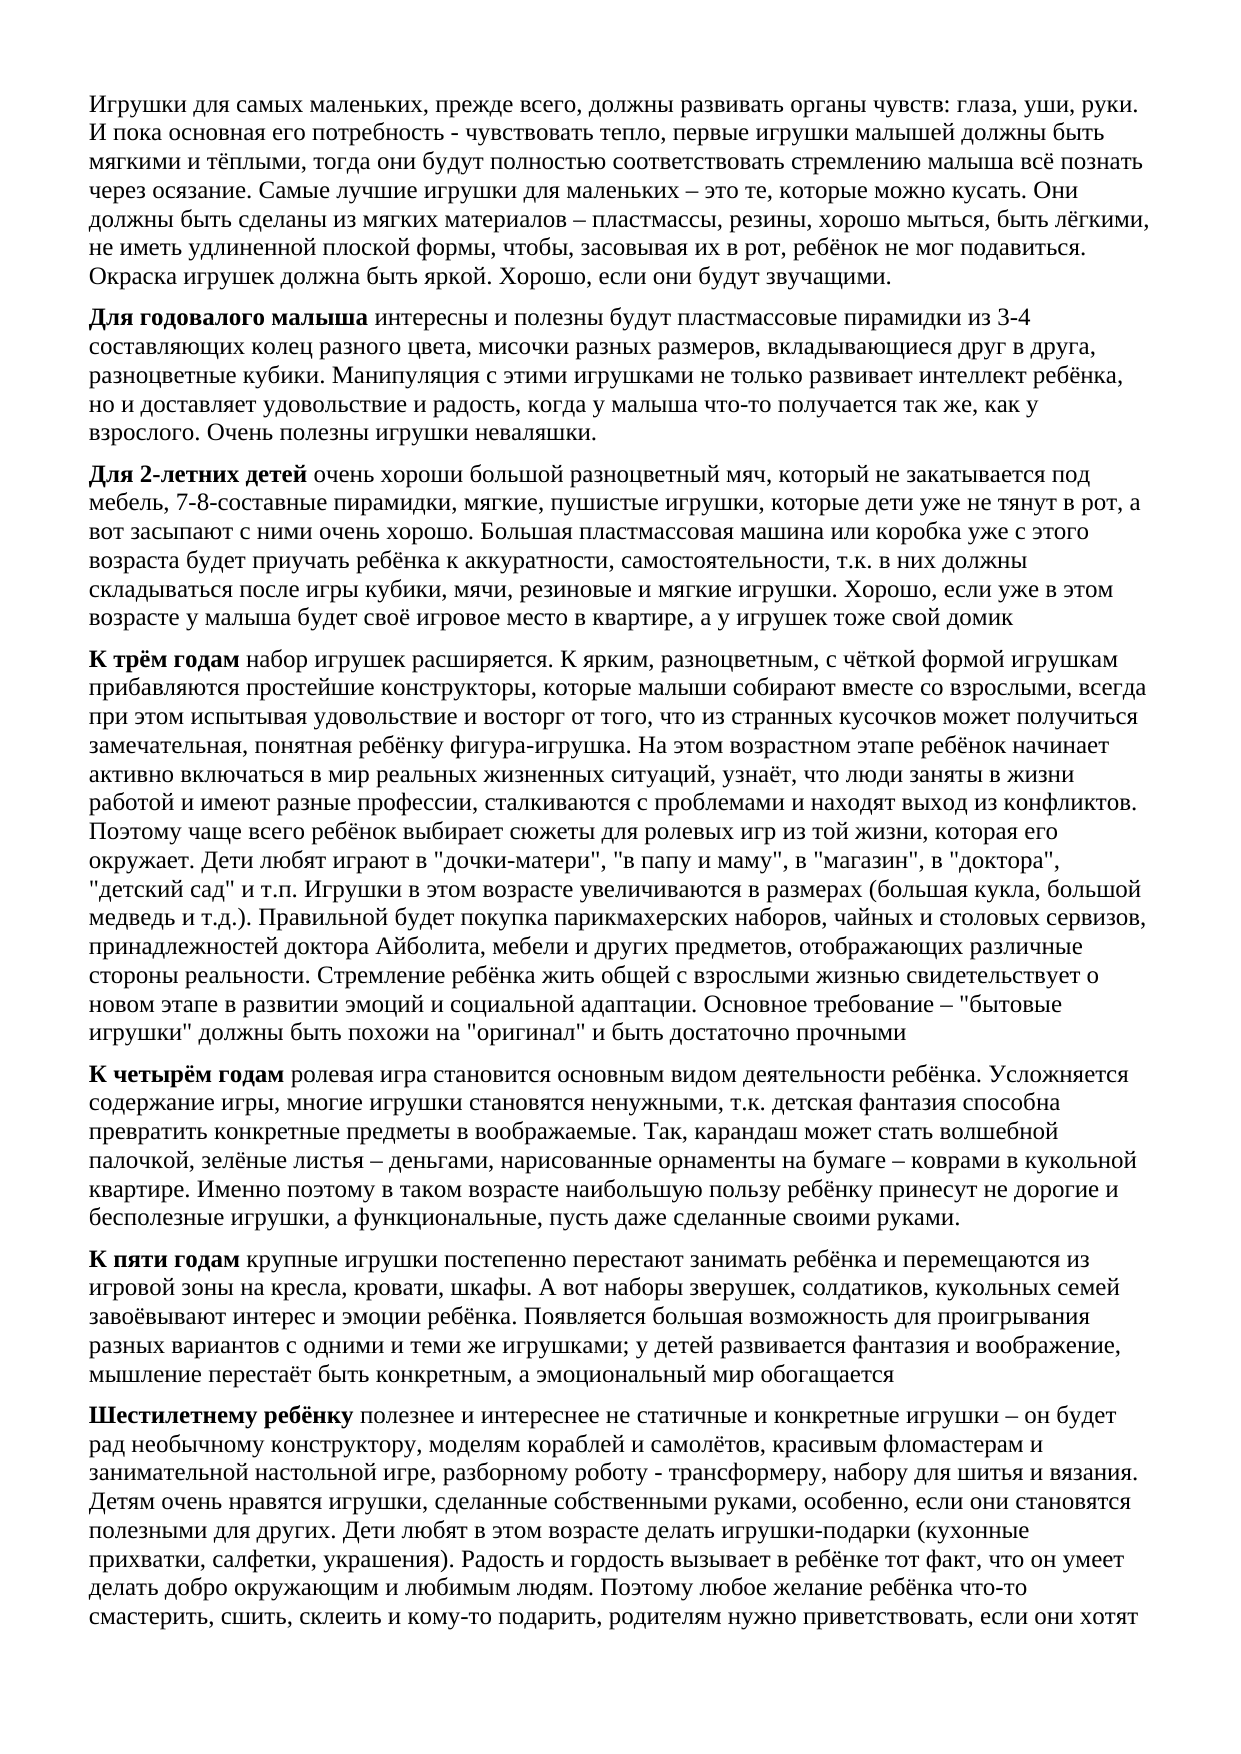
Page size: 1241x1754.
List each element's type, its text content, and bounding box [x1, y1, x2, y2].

text Для 2-летних детей очень хороши большой разноцветный мяч, который не закатывается под мебель, 7-8-составные пирамидки, мягкие, пушистые игрушки, которые дети уже не тянут в рот, а вот засыпают с ними очень хорошо. Большая пластмассовая машина или коробка уже с этого возраста будет приучать ребёнка к аккуратности, самостоятельности, т.к. в них должны складываться после игры кубики, мячи, резиновые и мягкие игрушки. Хорошо, если уже в этом возрасте у малыша будет своё игровое место в квартире, а у игрушек тоже свой домик [89, 459, 1152, 631]
text Для годовалого малыша интересны и полезны будут пластмассовые пирамидки из 3-4 составляющих колец разного цвета, мисочки разных размеров, вкладывающиеся друг в друга, разноцветные кубики. Манипуляция с этими игрушками не только развивает интеллект ребёнка, но и доставляет удовольствие и радость, когда у малыша что-то получается так же, как у взрослого. Очень полезны игрушки неваляшки. [89, 302, 1152, 446]
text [89, 1400, 1152, 1630]
text К четырём годам ролевая игра становится основным видом деятельности ребёнка. Усложняется содержание игры, многие игрушки становятся ненужными, т.к. детская фантазия способна превратить конкретные предметы в воображаемые. Так, карандаш может стать волшебной палочкой, зелёные листья – деньгами, нарисованные орнаменты на бумаге – коврами в кукольной квартире. Именно поэтому в таком возрасте наибольшую пользу ребёнку принесут не дорогие и бесполезные игрушки, а функциональные, пусть даже сделанные своими руками. [89, 1059, 1152, 1231]
text Игрушки для самых маленьких, прежде всего, должны развивать органы чувств: глаза, уши, руки. И пока основная его потребность - чувствовать тепло, первые игрушки малышей должны быть мягкими и тёплыми, тогда они будут полностью соответствовать стремлению малыша всё познать через осязание. Самые лучшие игрушки для маленьких – это те, которые можно кусать. Они должны быть сделаны из мягких материалов – пластмассы, резины, хорошо мыться, быть лёгкими, не иметь удлиненной плоской формы, чтобы, засовывая их в рот, ребёнок не мог подавиться. Окраска игрушек должна быть яркой. Хорошо, если они будут звучащими. [89, 89, 1152, 290]
text К пяти годам крупные игрушки постепенно перестают занимать ребёнка и перемещаются из игровой зоны на кресла, кровати, шкафы. А вот наборы зверушек, солдатиков, кукольных семей завоёвывают интерес и эмоции ребёнка. Появляется большая возможность для проигрывания разных вариантов с одними и теми же игрушками; у детей развивается фантазия и воображение, мышление перестаёт быть конкретным, а эмоциональный мир обогащается [89, 1244, 1152, 1387]
text К трём годам набор игрушек расширяется. К ярким, разноцветным, с чёткой формой игрушкам прибавляются простейшие конструкторы, которые малыши собирают вместе со взрослыми, всегда при этом испытывая удовольствие и восторг от того, что из странных кусочков может получиться замечательная, понятная ребёнку фигура-игрушка. На этом возрастном этапе ребёнок начинает активно включаться в мир реальных жизненных ситуаций, узнаёт, что люди заняты в жизни работой и имеют разные профессии, сталкиваются с проблемами и находят выход из конфликтов. Поэтому чаще всего ребёнок выбирает сюжеты для ролевых игр из той жизни, которая его окружает. Дети любят играют в "дочки-матери", "в папу и маму", в "магазин", в "доктора", "детский сад" и т.п. Игрушки в этом возрасте увеличиваются в размерах (большая кукла, большой медведь и т.д.). Правильной будет покупка парикмахерских наборов, чайных и столовых сервизов, принадлежностей доктора Айболита, мебели и других предметов, отображающих различные стороны реальности. Стремление ребёнка жить общей с взрослыми жизнью свидетельствует о новом этапе в развитии эмоций и социальной адаптации. Основное требование – "бытовые игрушки" должны быть похожи на "оригинал" и быть достаточно прочными [89, 644, 1152, 1046]
